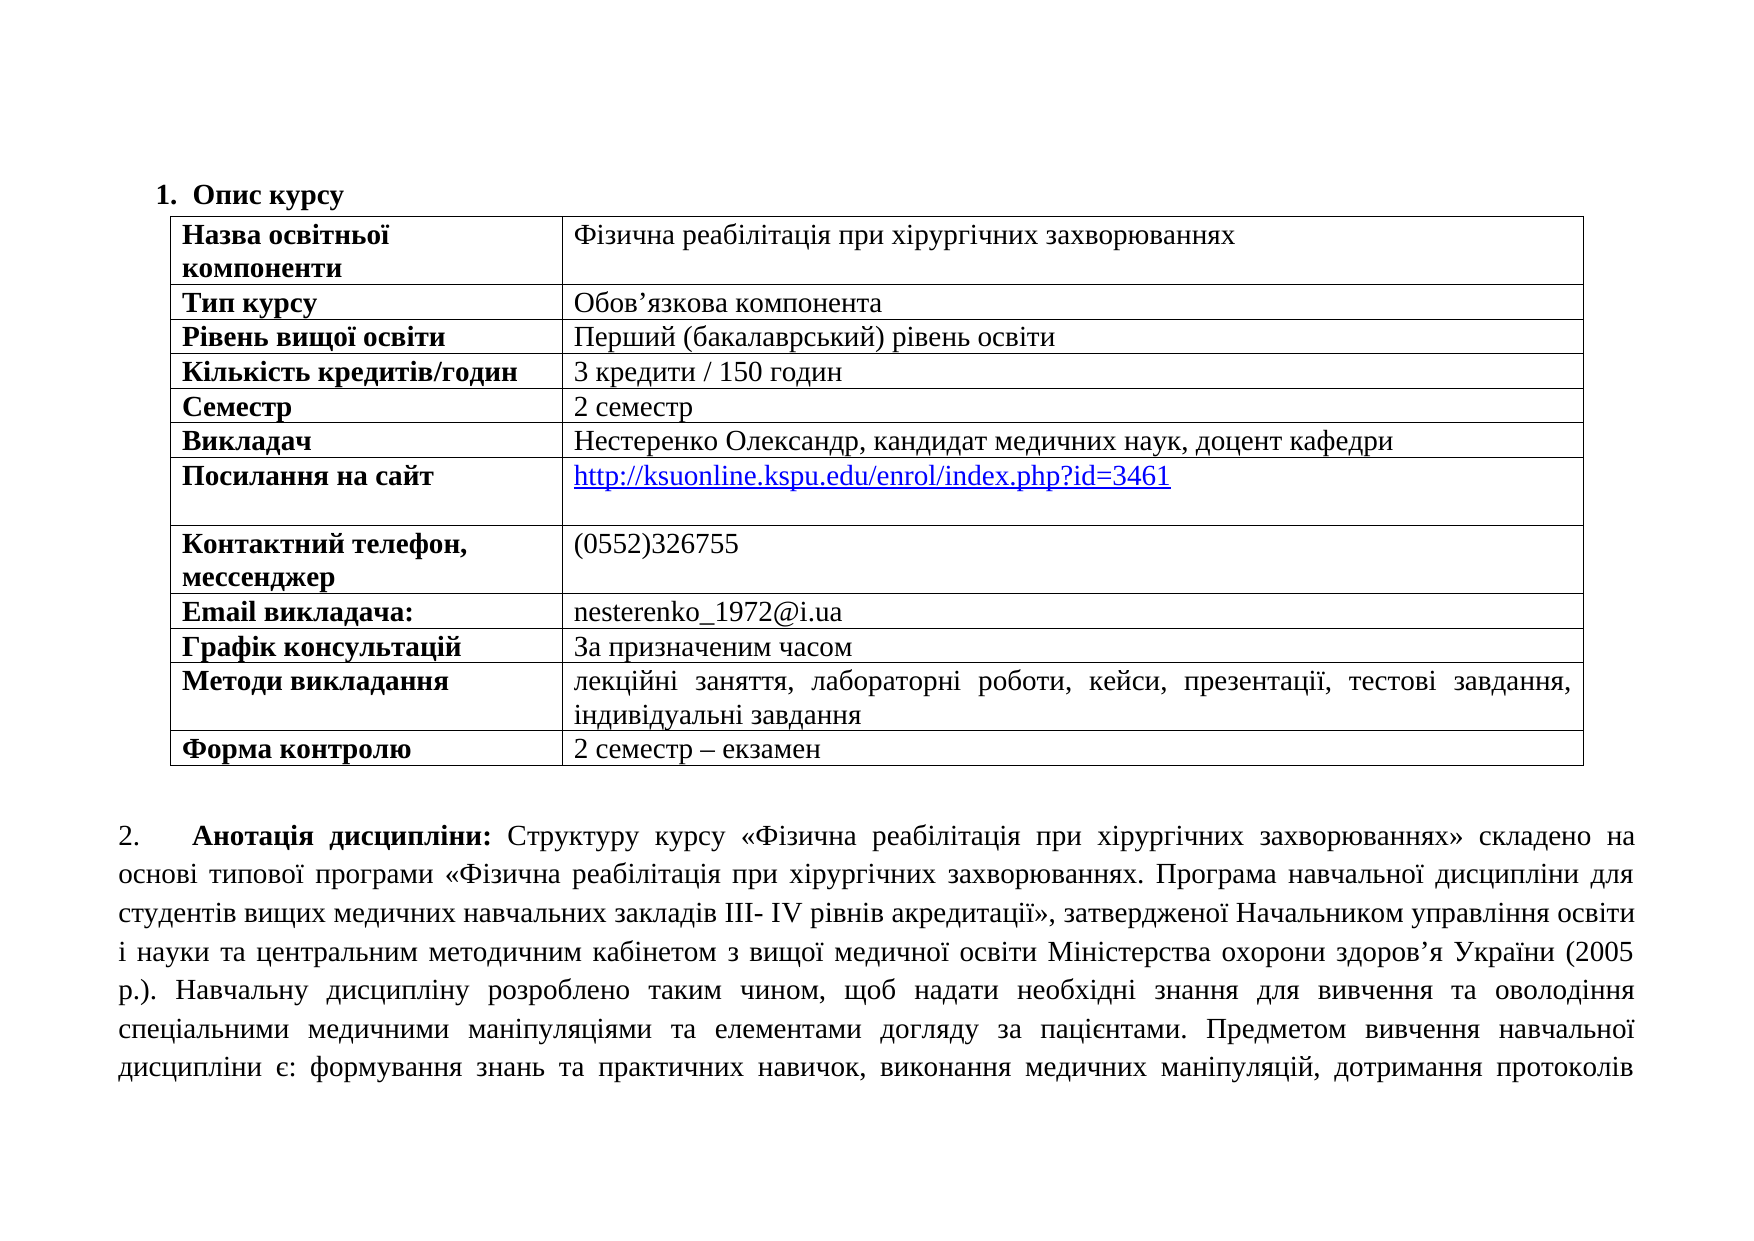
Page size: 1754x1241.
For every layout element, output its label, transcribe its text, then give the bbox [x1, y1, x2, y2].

table_cell nesterenko_1972@i.ua [563, 594, 1583, 628]
table_cell Методи викладання [171, 663, 562, 730]
table_cell 2 семестр [563, 389, 1583, 422]
table_cell 2 семестр – екзамен [563, 731, 1583, 765]
table_cell Рівень вищої освіти [171, 320, 562, 353]
table_cell Посилання на сайт [171, 458, 562, 525]
table_cell 3 кредити / 150 годин [563, 354, 1583, 388]
table_cell лекційні заняття, лабораторні роботи, кейси, презентації, тестові завдання, індивідуальні завдання [563, 663, 1583, 730]
table_cell Перший (бакалаврський) рівень освіти [563, 320, 1583, 353]
table_cell Форма контролю [171, 731, 562, 765]
table_cell Семестр [171, 389, 562, 422]
table_cell Email викладача: [171, 594, 562, 628]
table_header Назва освітньої компоненти [171, 217, 562, 284]
table_cell (0552)326755 [563, 526, 1583, 593]
table_cell Викладач [171, 423, 562, 457]
table_cell За призначеним часом [563, 629, 1583, 662]
table_cell Нестеренко Олександр, кандидат медичних наук, доцент кафедри [563, 423, 1583, 457]
table_header Фізична реабілітація при хірургічних захворюваннях [563, 217, 1583, 284]
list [118, 818, 1636, 1083]
table_cell Контактний телефон, мессенджер [171, 526, 562, 593]
table_cell Обов’язкова компонента [563, 285, 1583, 318]
list Опис курсу [155, 177, 1636, 211]
table_cell Тип курсу [171, 285, 562, 318]
table_cell Графік консультацій [171, 629, 562, 662]
table_cell http://ksuonline.kspu.edu/enrol/index.php?id=3461 [563, 458, 1583, 525]
table_cell Кількість кредитів/годин [171, 354, 562, 388]
